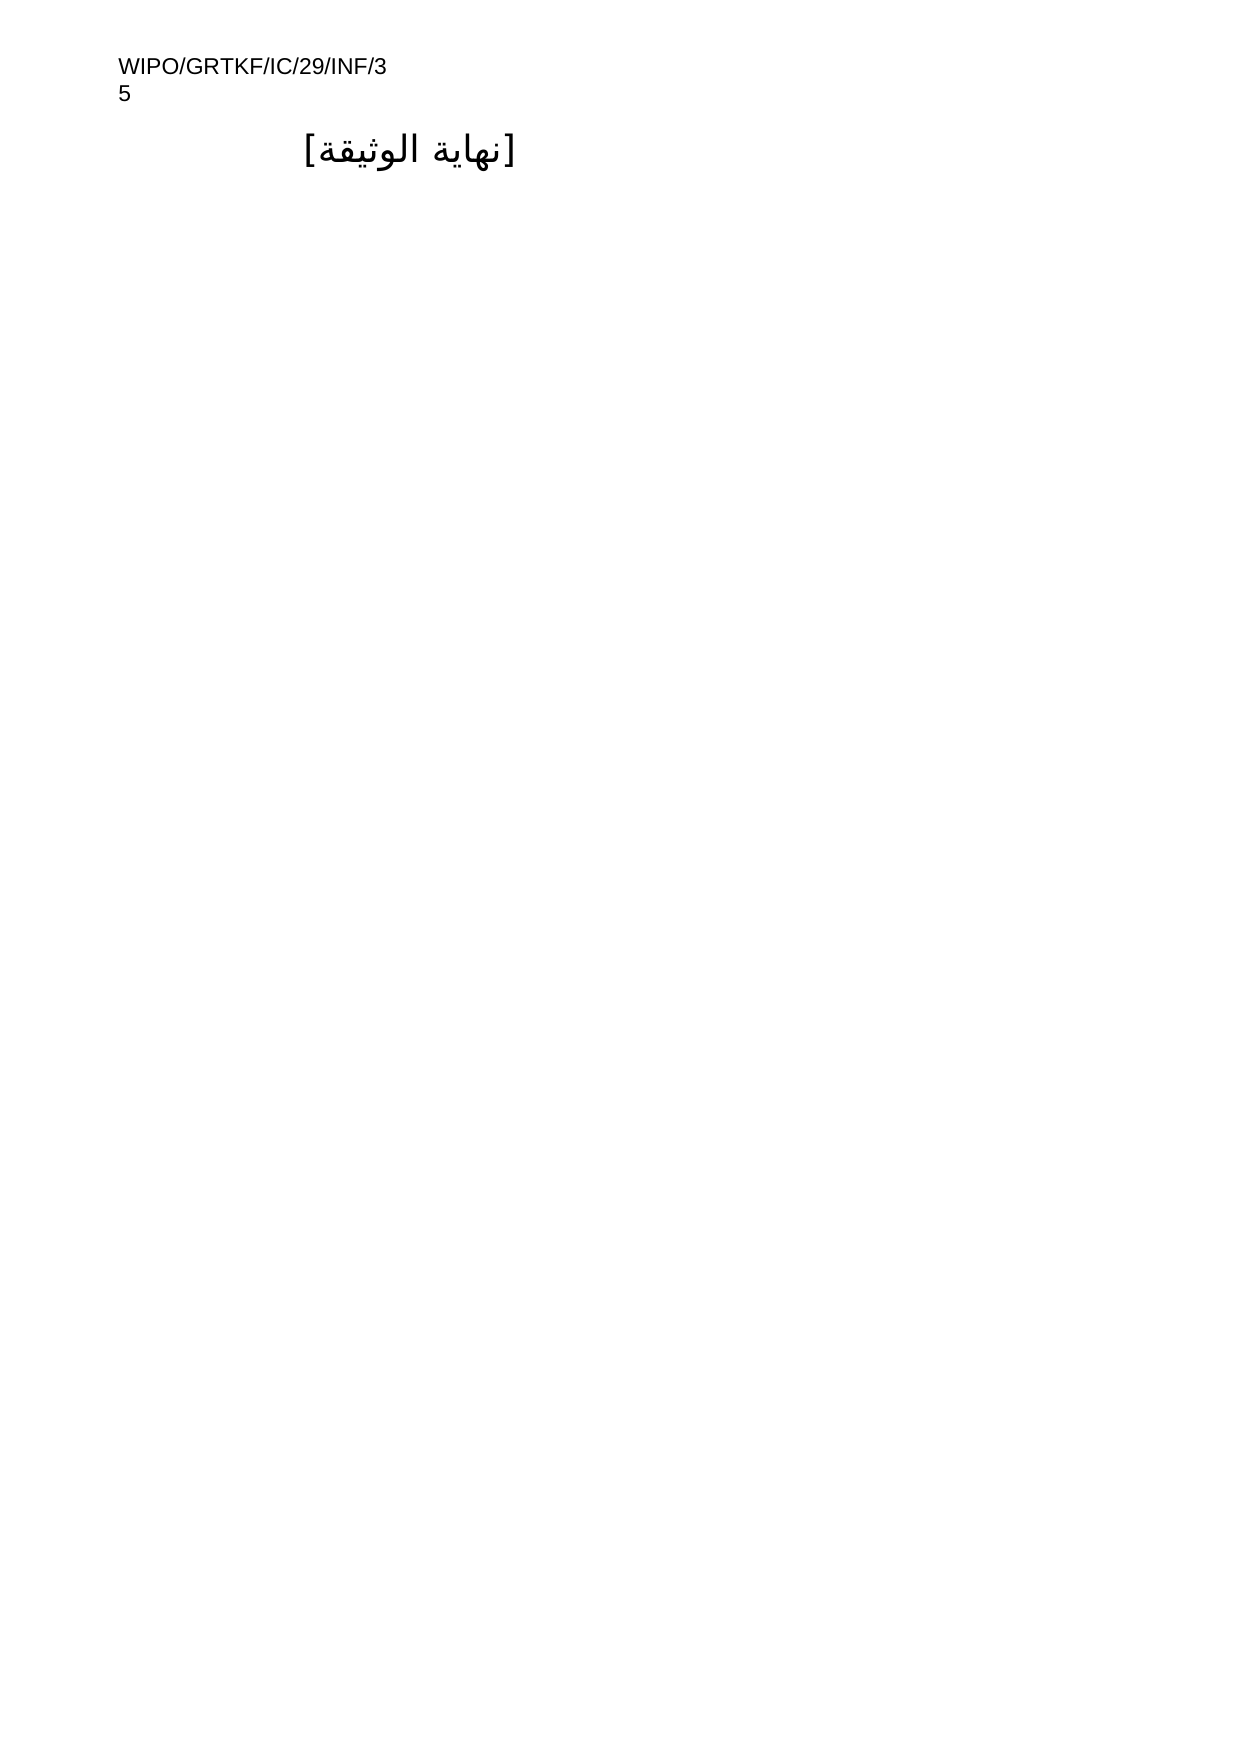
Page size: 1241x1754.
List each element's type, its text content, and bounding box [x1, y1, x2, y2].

text [نهاية الوثيقة] [118, 132, 516, 170]
